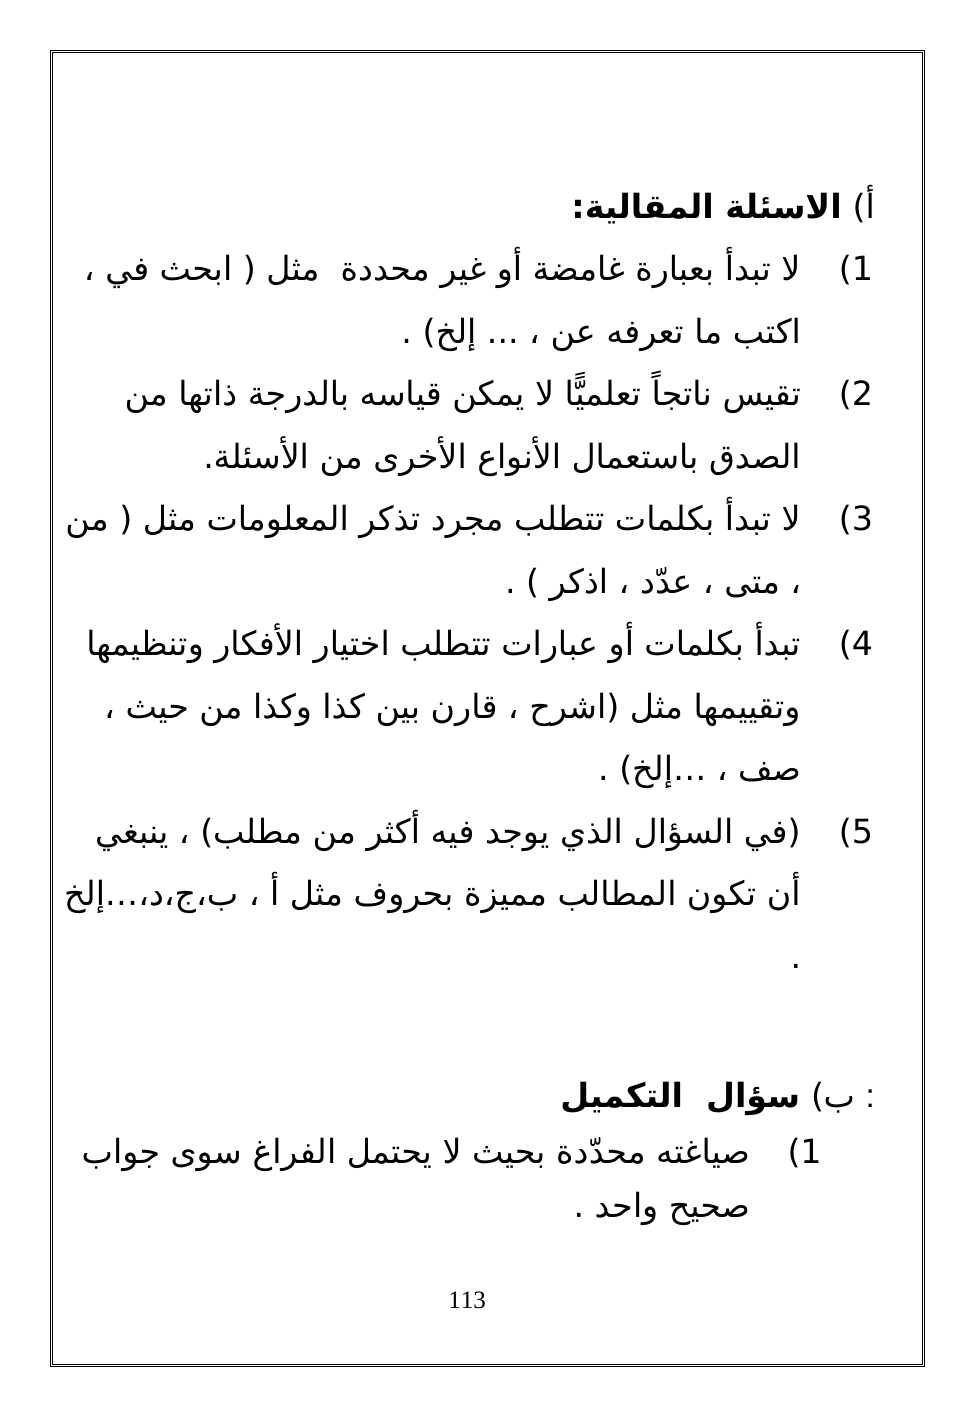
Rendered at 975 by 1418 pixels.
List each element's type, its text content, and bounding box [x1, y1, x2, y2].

list تقيس ناتجاً تعلميًّا لا يمكن قياسه بالدرجة ذاتها من الصدق باستعمال الأنواع الأخرى من الأسئلة. [59, 356, 839, 481]
list تبدأ بكلمات أو عبارات تتطلب اختيار الأفكار وتنظيمها وتقييمها مثل (اشرح ، قارن بين كذا وكذا من حيث ، صف ، …إلخ) . [59, 606, 839, 793]
list لا تبدأ بكلمات تتطلب مجرد تذكر المعلومات مثل ( من ، متى ، عدّد ، اذكر ) . [59, 481, 839, 606]
list (في السؤال الذي يوجد فيه أكثر من مطلب) ، ينبغي أن تكون المطالب مميزة بحروف مثل أ ، ب،ج،د،…إلخ . [59, 793, 839, 981]
subtitle أ) الاسئلة المقالية: [59, 168, 874, 231]
list صياغته محدّدة بحيث لا يحتمل الفراغ سوى جواب صحيح واحد . [59, 1120, 787, 1228]
list لا تبدأ بعبارة غامضة أو غير محددة مثل ( ابحث في ، اكتب ما تعرفه عن ، ... إلخ) . [59, 231, 839, 356]
text ب) سؤال التكميل : [59, 1058, 874, 1120]
